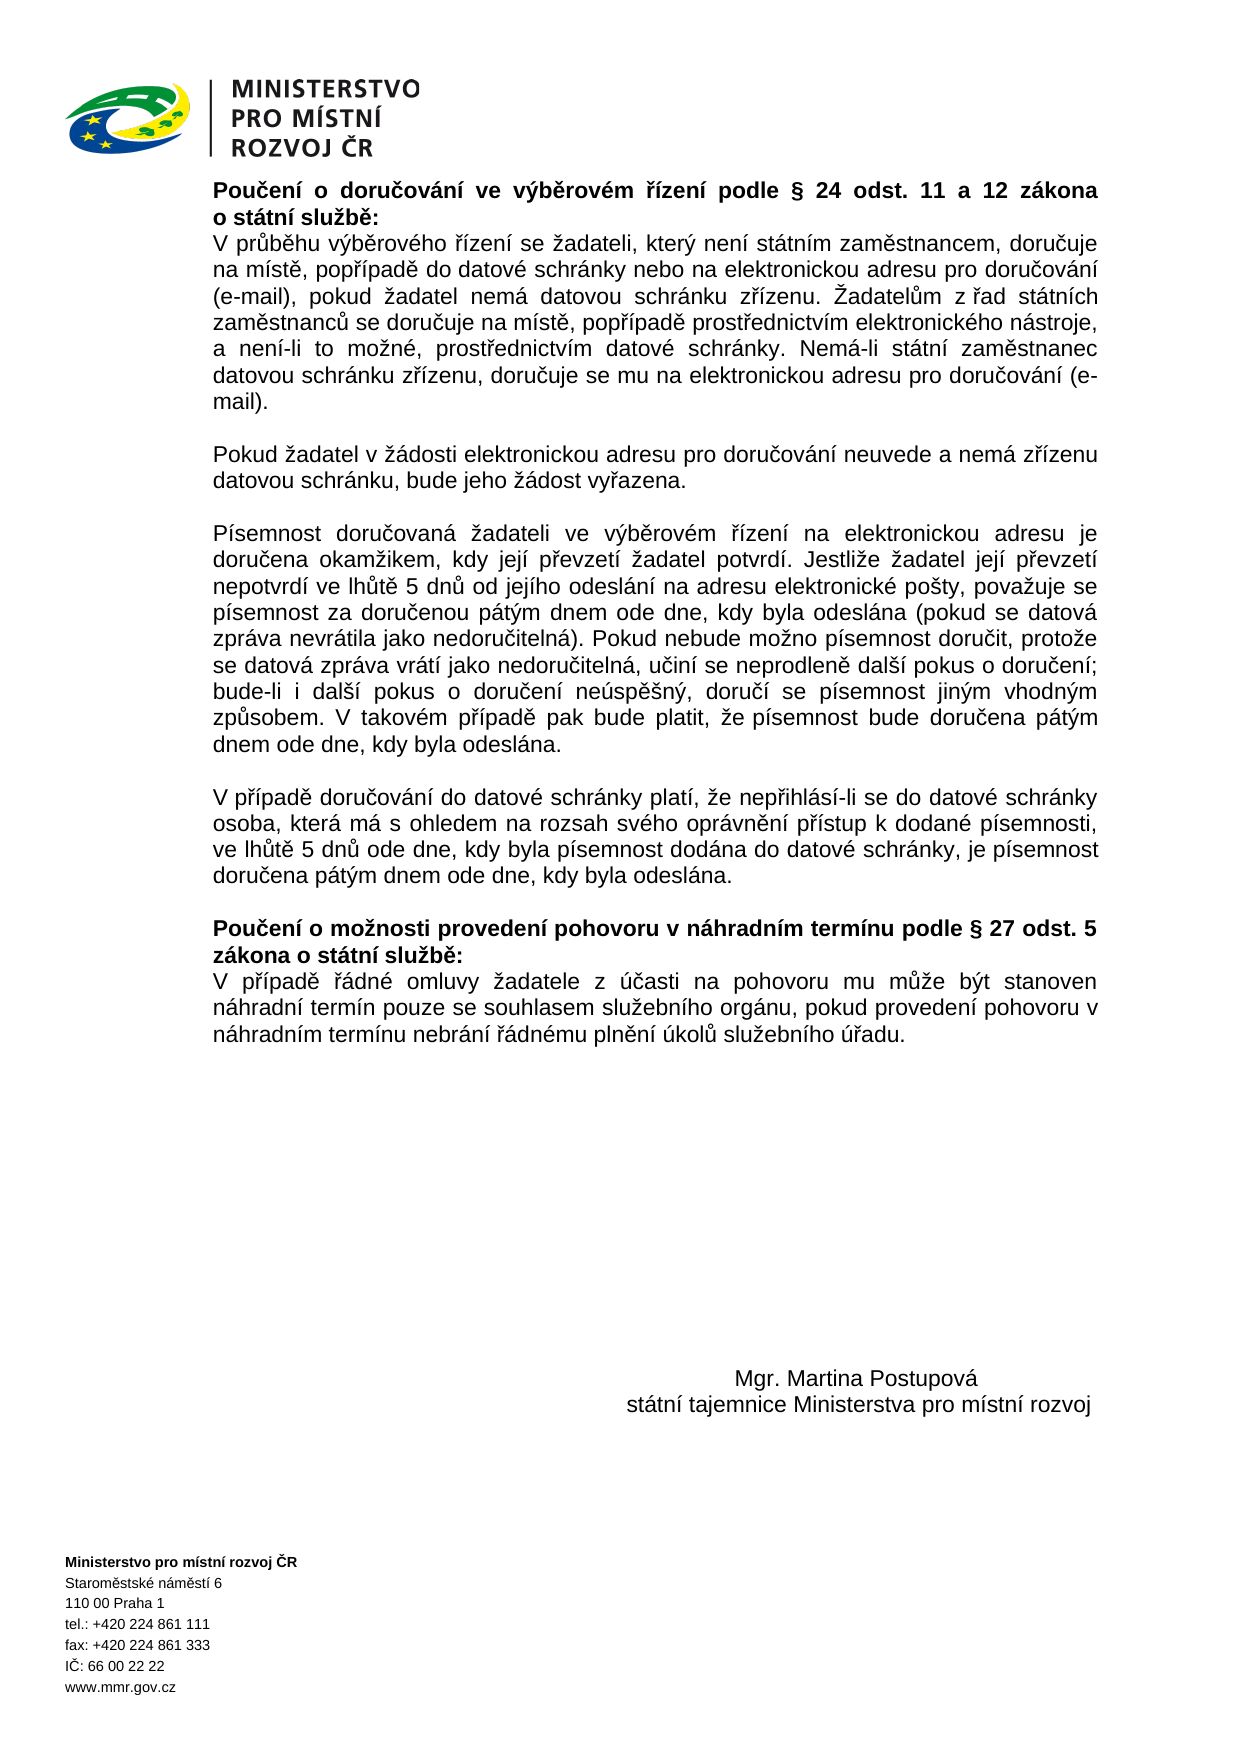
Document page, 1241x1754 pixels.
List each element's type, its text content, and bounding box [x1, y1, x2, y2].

list Pokud žadatel v žádosti elektronickou adresu pro doručování neuvede a nemá zřízenu datovou schránku, bude jeho žádost vyřazena. [213, 441, 1098, 493]
list V průběhu výběrového řízení se žadateli, který není státním zaměstnancem, doručuje na místě, popřípadě do datové schránky nebo na elektronickou adresu pro doručování (e-mail), pokud žadatel nemá datovou schránku zřízenu. Žadatelům z řad státních zaměstnanců se doručuje na místě, popřípadě prostřednictvím elektronického nástroje, a není-li to možné, prostřednictvím datové schránky. Nemá-li státní zaměstnanec datovou schránku zřízenu, doručuje se mu na elektronickou adresu pro doručování (e-mail). [213, 230, 1098, 414]
text státní tajemnice Ministerstva pro místní rozvoj [213, 1391, 1098, 1418]
text V případě řádné omluvy žadatele z účasti na pohovoru mu může být stanoven náhradní termín pouze se souhlasem služebního orgánu, pokud provedení pohovoru v náhradním termínu nebrání řádnému plnění úkolů služebního úřadu. [213, 968, 1098, 1047]
picture [65, 79, 420, 157]
list Písemnost doručovaná žadateli ve výběrovém řízení na elektronickou adresu je doručena okamžikem, kdy její převzetí žadatel potvrdí. Jestliže žadatel její převzetí nepotvrdí ve lhůtě 5 dnů od jejího odeslání na adresu elektronické pošty, považuje se písemnost za doručenou pátým dnem ode dne, kdy byla odeslána (pokud se datová zpráva nevrátila jako nedoručitelná). Pokud nebude možno písemnost doručit, protože se datová zpráva vrátí jako nedoručitelná, učiní se neprodleně další pokus o doručení; bude-li i další pokus o doručení neúspěšný, doručí se písemnost jiným vhodným způsobem. V takovém případě pak bude platit, že písemnost bude doručena pátým dnem ode dne, kdy byla odeslána. [213, 520, 1098, 757]
text Mgr. Martina Postupová [213, 1365, 1098, 1391]
list V případě doručování do datové schránky platí, že nepřihlásí-li se do datové schránky osoba, která má s ohledem na rozsah svého oprávnění přístup k dodané písemnosti, ve lhůtě 5 dnů ode dne, kdy byla písemnost dodána do datové schránky, je písemnost doručena pátým dnem ode dne, kdy byla odeslána. [213, 783, 1098, 889]
text Poučení o doručování ve výběrovém řízení podle § 24 odst. 11 a 12 zákona o státní službě: [213, 177, 1098, 230]
text Poučení o možnosti provedení pohovoru v náhradním termínu podle § 27 odst. 5 zákona o státní službě: [213, 915, 1098, 968]
